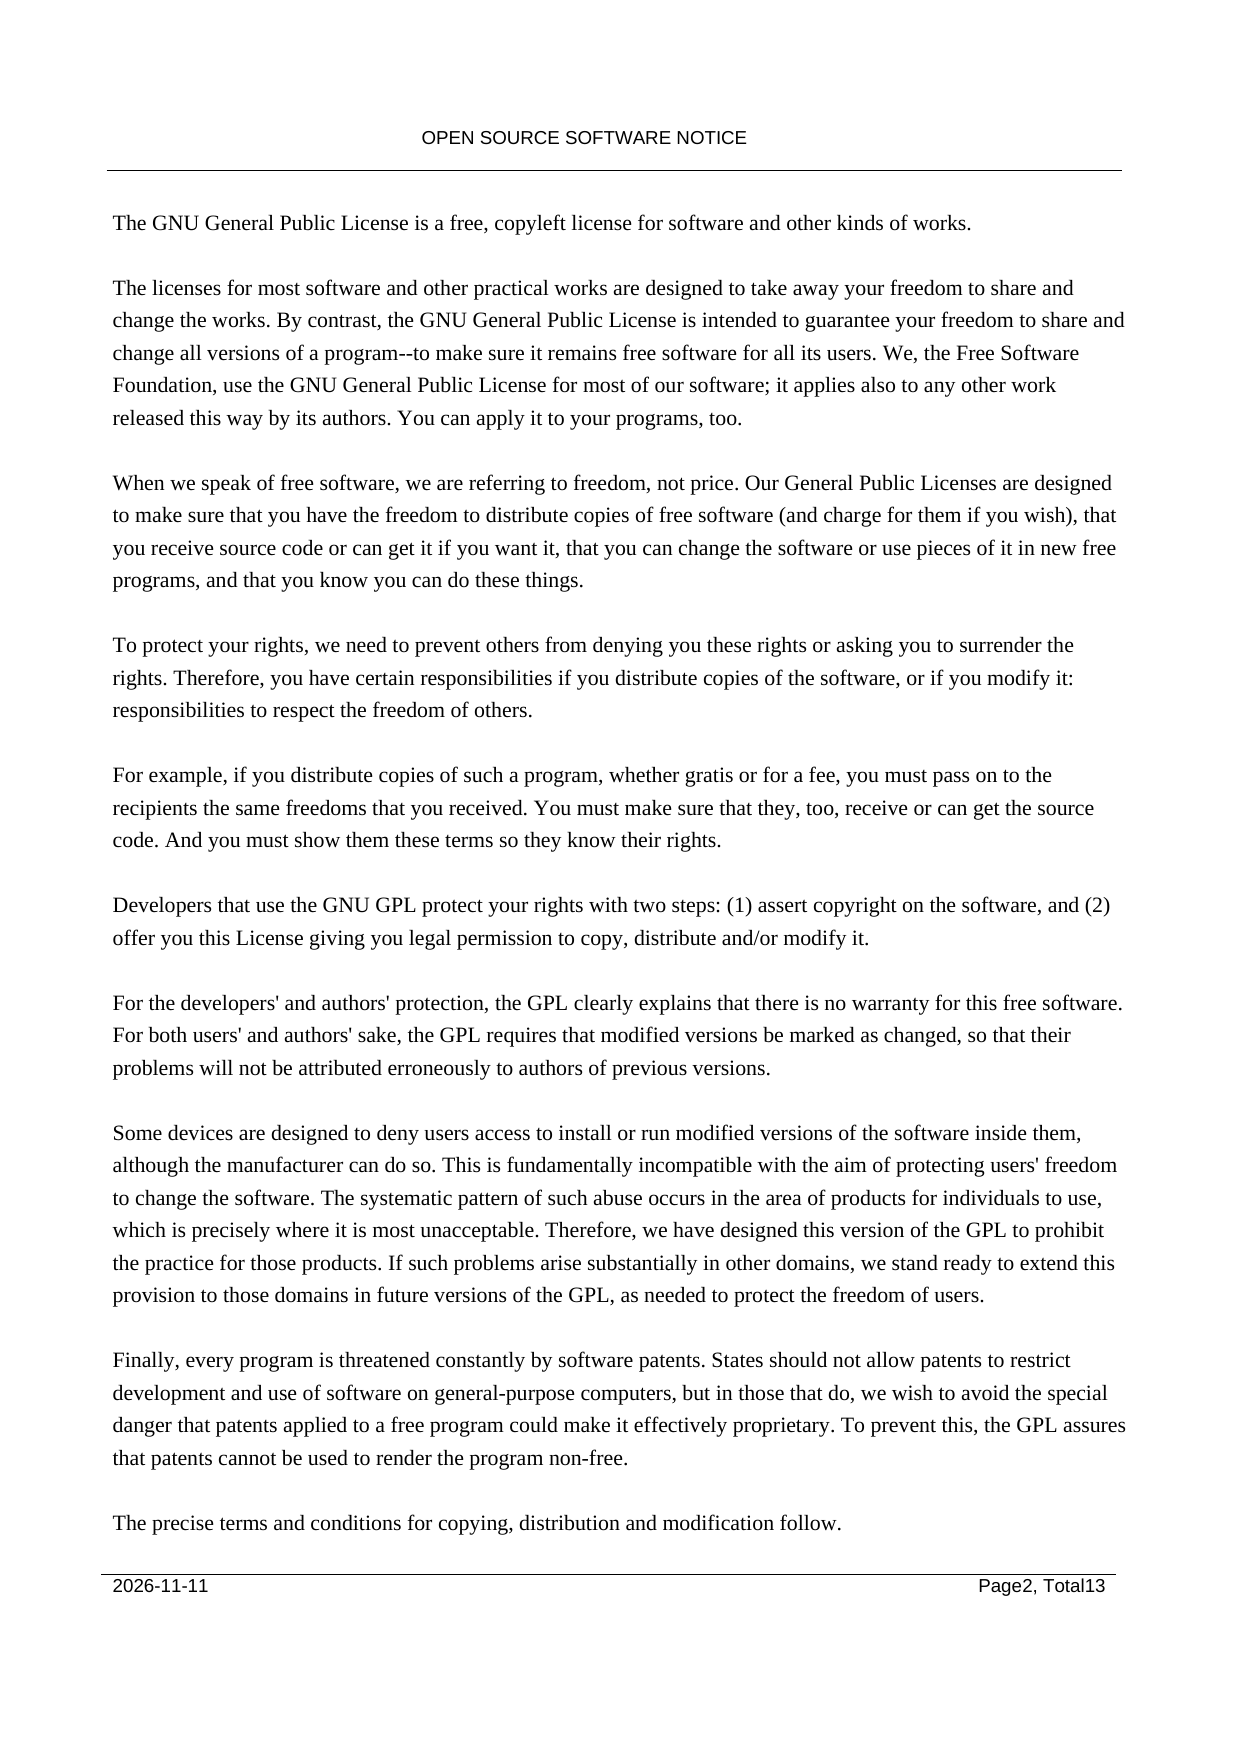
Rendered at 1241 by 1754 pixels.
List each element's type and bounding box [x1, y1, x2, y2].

text [112, 206, 1128, 1539]
